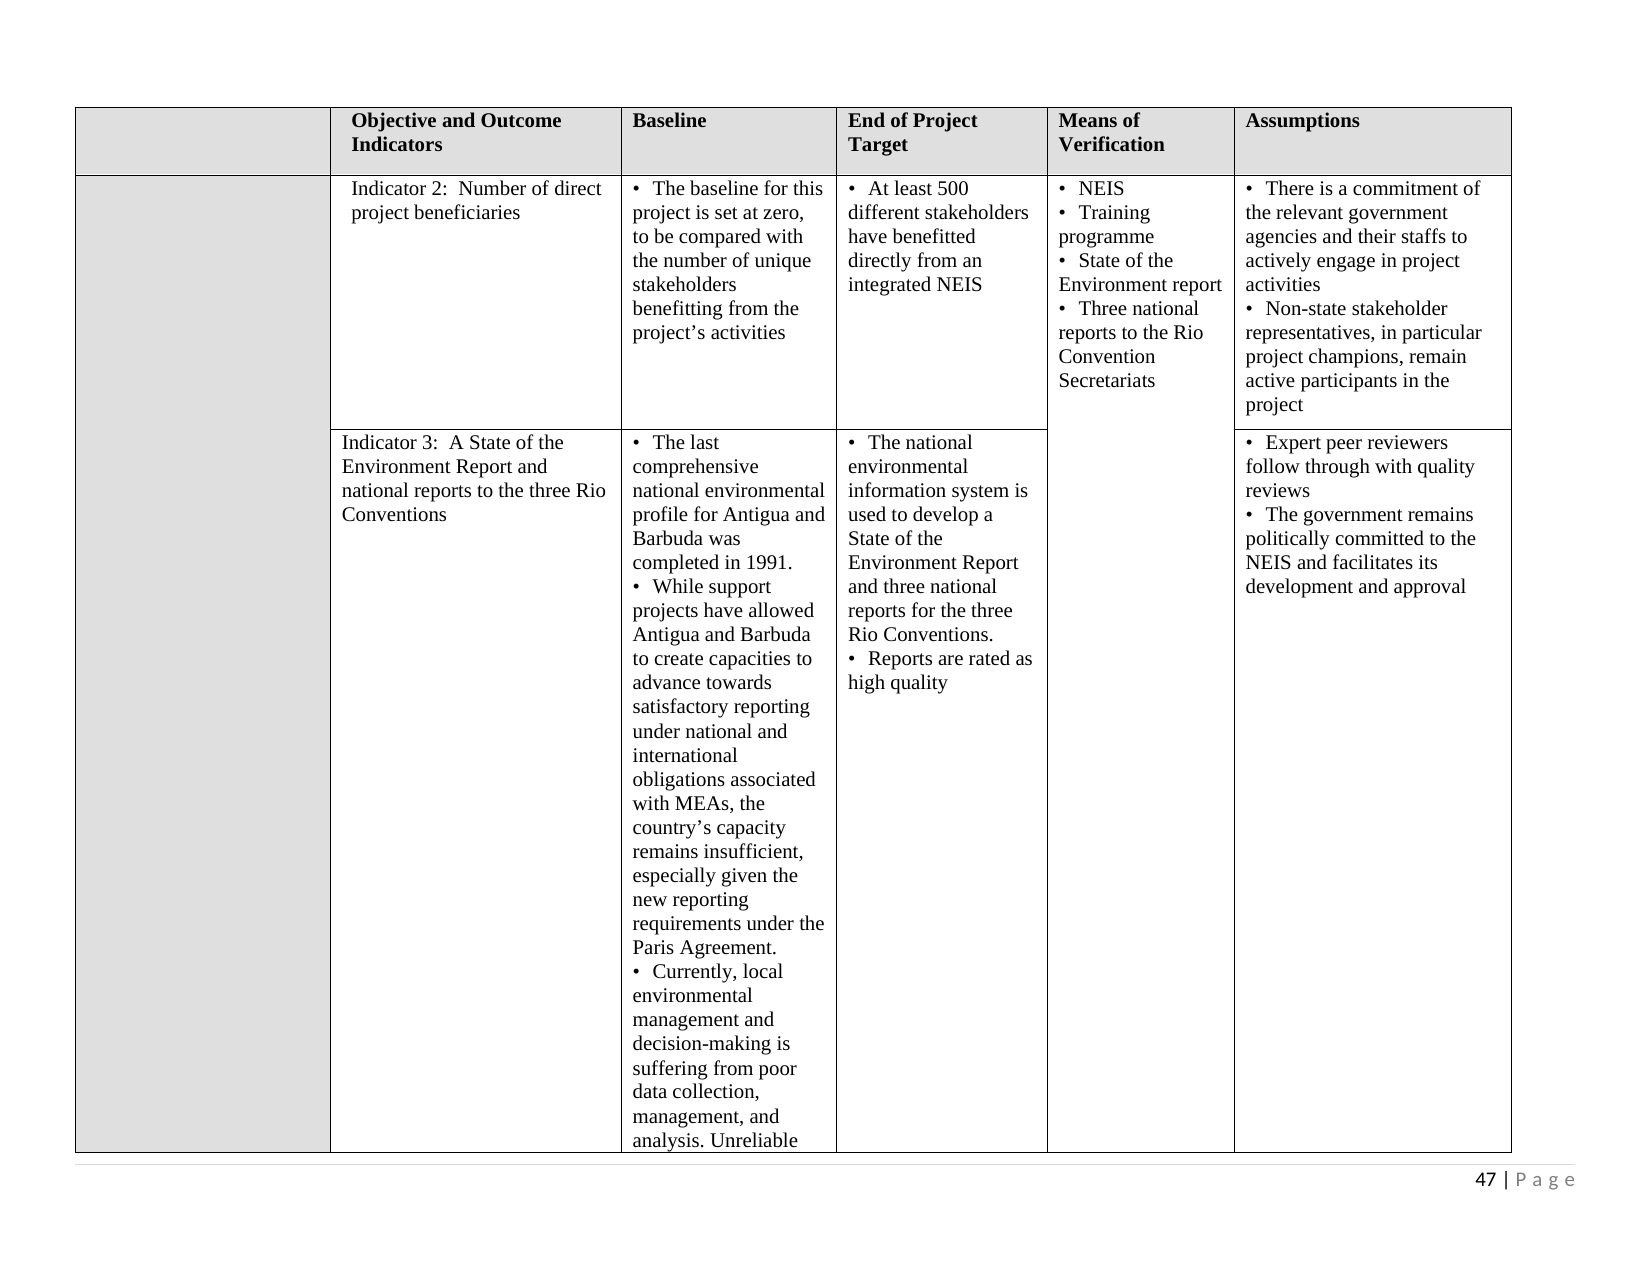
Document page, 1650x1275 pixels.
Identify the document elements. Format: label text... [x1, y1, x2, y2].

table_cell At least 500 different stakeholders have benefitted directly from an integrated NEIS [837, 176, 1047, 429]
table_cell There is a commitment of the relevant government agencies and their staffs to actively engage in project activities Non-state stakeholder representatives, in particular project champions, remain active participants in the project [1235, 176, 1511, 429]
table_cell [331, 430, 621, 1152]
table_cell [1235, 430, 1511, 1152]
table_header Means of Verification [1048, 108, 1234, 174]
table_header [76, 108, 330, 174]
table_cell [76, 176, 330, 1152]
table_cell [622, 430, 836, 1152]
table_cell Indicator 2: Number of direct project beneficiaries [331, 176, 621, 429]
table_header End of Project Target [837, 108, 1047, 174]
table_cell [1048, 176, 1234, 1152]
table_header Baseline [622, 108, 836, 174]
table_cell The baseline for this project is set at zero, to be compared with the number of unique stakeholders benefitting from the project’s activities [622, 176, 836, 429]
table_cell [837, 430, 1047, 1152]
table_header Assumptions [1235, 108, 1511, 174]
table_header Objective and Outcome Indicators [331, 108, 621, 174]
